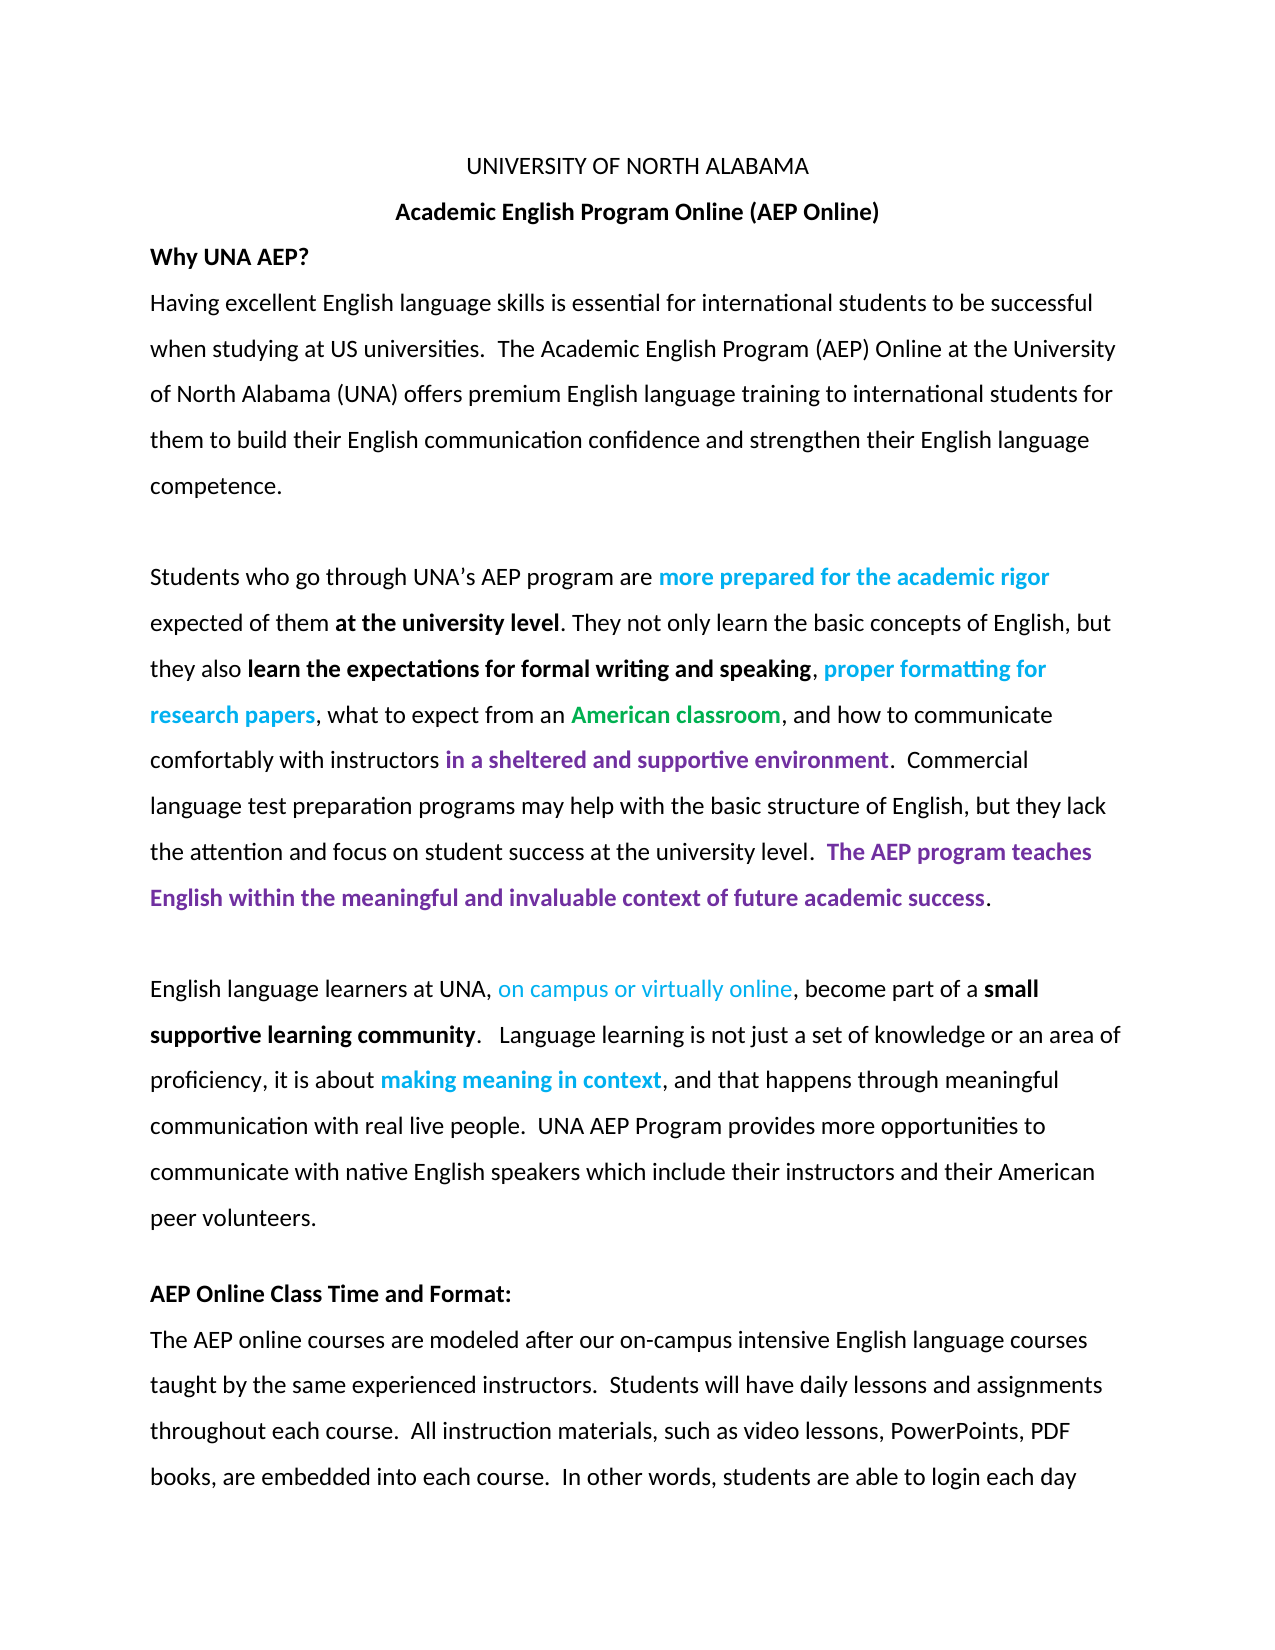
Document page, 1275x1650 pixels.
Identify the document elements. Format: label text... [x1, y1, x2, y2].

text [150, 1324, 1125, 1491]
text AEP Online Class Time and Format: [150, 1278, 1125, 1308]
text English language learners at UNA, on campus or virtually online, become part of a small supportive learning community. Language learning is not just a set of knowledge or an area of proficiency, it is about making meaning in context, and that happens through meaningful communication with real live people. UNA AEP Program provides more opportunities to communicate with native English speakers which include their instructors and their American peer volunteers. [150, 973, 1125, 1232]
text Students who go through UNA’s AEP program are more prepared for the academic rigor expected of them at the university level. They not only learn the basic concepts of English, but they also learn the expectations for formal writing and speaking, proper formatting for research papers, what to expect from an American classroom, and how to communicate comfortably with instructors in a sheltered and supportive environment. Commercial language test preparation programs may help with the basic structure of English, but they lack the attention and focus on student success at the university level. The AEP program teaches English within the meaningful and invaluable context of future academic success. [150, 562, 1125, 912]
text UNIVERSITY OF NORTH ALABAMA [150, 150, 1125, 181]
text Why UNA AEP? [150, 241, 1125, 272]
text Having excellent English language skills is essential for international students to be successful when studying at US universities. The Academic English Program (AEP) Online at the University of North Alabama (UNA) offers premium English language training to international students for them to build their English communication confidence and strengthen their English language competence. [150, 287, 1125, 501]
text Academic English Program Online (AEP Online) [150, 196, 1125, 226]
